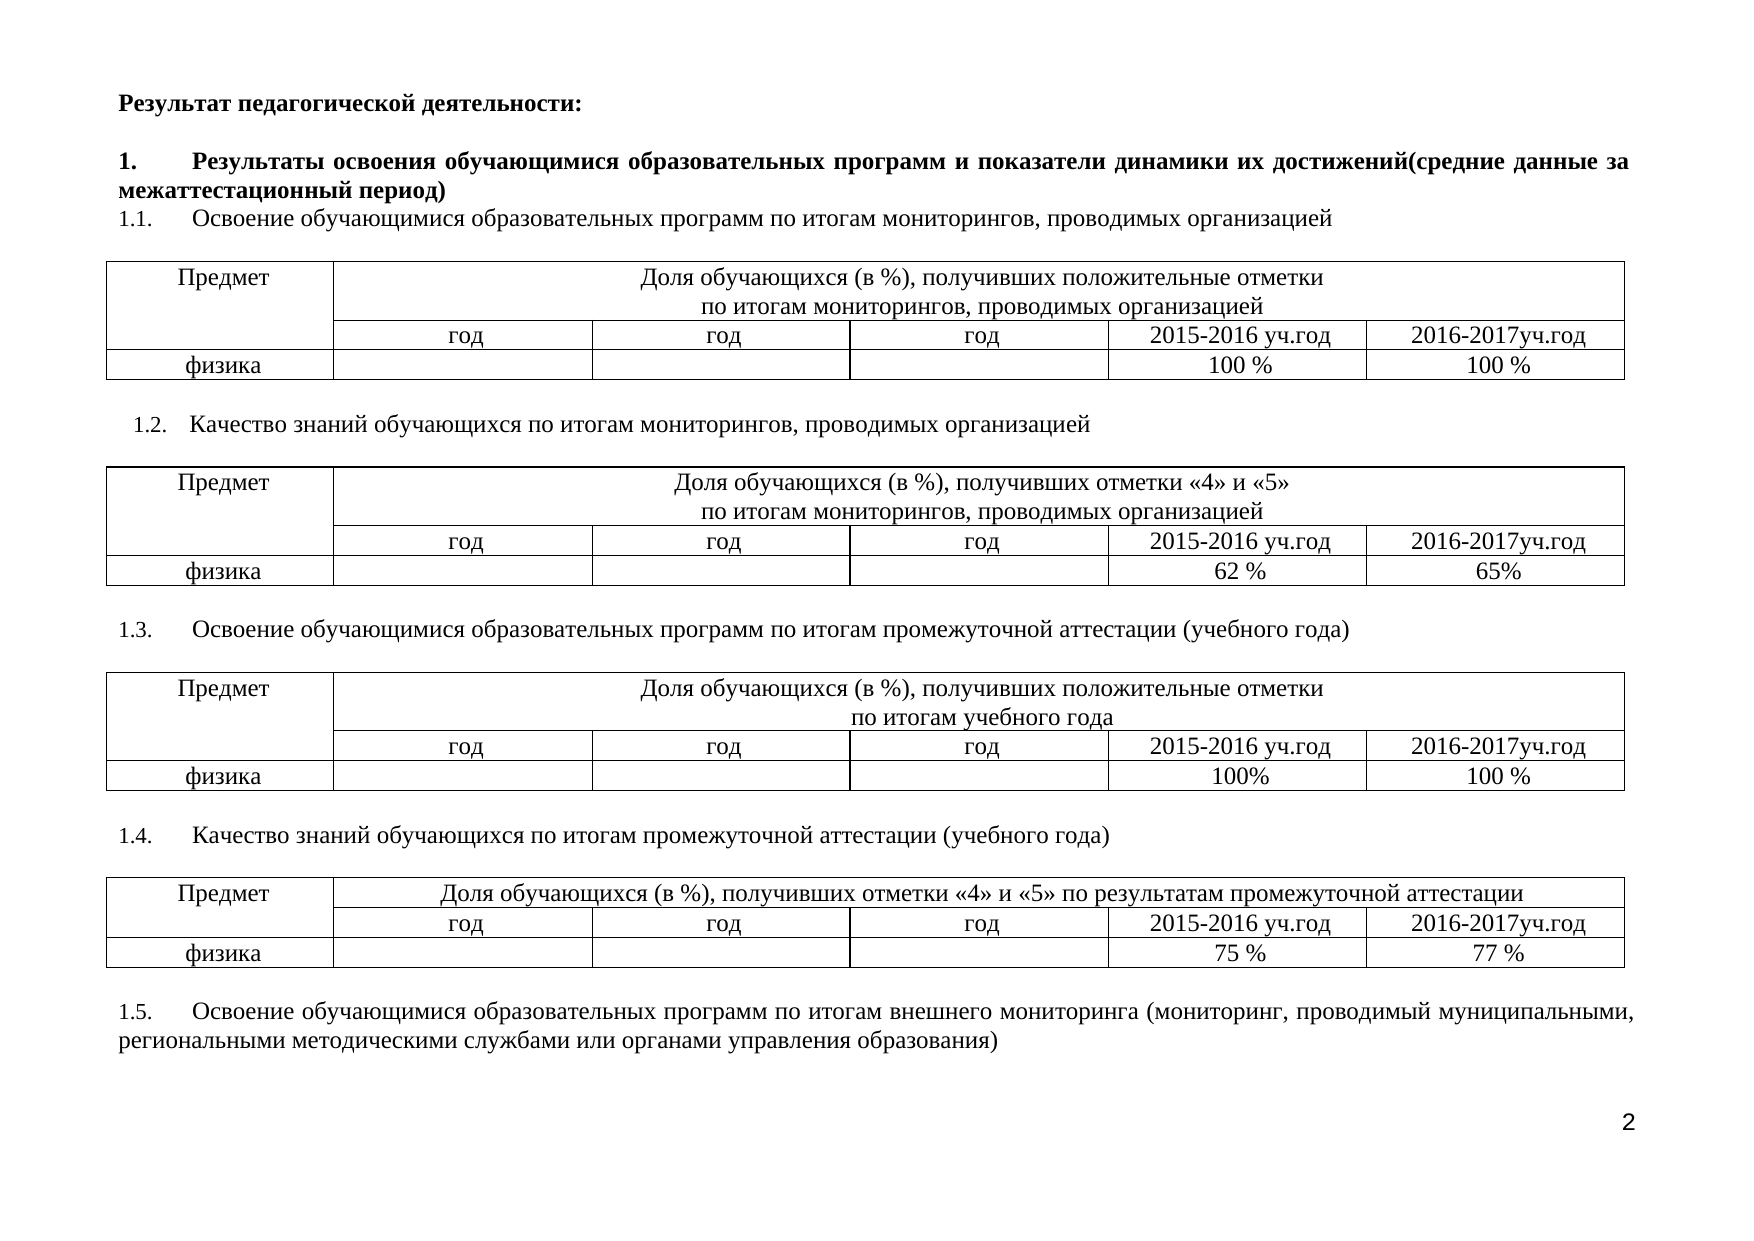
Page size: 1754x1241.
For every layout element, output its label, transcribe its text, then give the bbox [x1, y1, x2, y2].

table_cell 2016-2017уч.год [1367, 731, 1624, 760]
table_cell физика [107, 556, 333, 584]
table_cell [851, 556, 1108, 584]
table_cell [593, 761, 849, 790]
table_cell физика [107, 761, 333, 790]
table_cell год [334, 731, 592, 760]
table_cell 75 % [1109, 938, 1366, 967]
table_cell год [334, 321, 592, 349]
table_cell [334, 938, 592, 967]
list Освоение обучающимися образовательных программ по итогам промежуточной аттестации (учебного года) [118, 614, 1636, 643]
table_cell 100% [1109, 761, 1366, 790]
table_cell 77 % [1367, 938, 1624, 967]
table_cell 2016-2017уч.год [1367, 526, 1624, 555]
list Результаты освоения обучающимися образовательных программ и показатели динамики их достижений(средние данные за межаттестационный период) [118, 146, 1631, 203]
table_cell 2015-2016 уч.год [1109, 908, 1366, 937]
list Качество знаний обучающихся по итогам промежуточной аттестации (учебного года) [118, 820, 1636, 848]
table_cell 62 % [1109, 556, 1366, 584]
table_header Доля обучающихся (в %), получивших положительные отметки по итогам учебного года [334, 673, 1624, 730]
table_cell год [851, 321, 1108, 349]
table_cell 65% [1367, 556, 1624, 584]
table_cell [334, 761, 592, 790]
table_cell год [593, 731, 849, 760]
table_cell 2016-2017уч.год [1367, 321, 1624, 349]
table_cell 100 % [1367, 761, 1624, 790]
table_cell 2015-2016 уч.год [1109, 321, 1366, 349]
table_header Предмет [107, 878, 333, 937]
table_cell год [851, 731, 1108, 760]
list Качество знаний обучающихся по итогам мониторингов, проводимых организацией [133, 409, 1641, 438]
table_cell год [593, 526, 849, 555]
table_cell 2015-2016 уч.год [1109, 731, 1366, 760]
table_cell год [851, 908, 1108, 937]
table_cell [851, 761, 1108, 790]
table_cell [851, 350, 1108, 379]
table_cell [334, 556, 592, 584]
table_cell [593, 556, 849, 584]
table_header Доля обучающихся (в %), получивших отметки «4» и «5» по результатам промежуточной аттестации [334, 878, 1624, 907]
table_cell 2015-2016 уч.год [1109, 526, 1366, 555]
table_header Доля обучающихся (в %), получивших отметки «4» и «5» по итогам мониторингов, проводимых организацией [334, 468, 1624, 525]
table_header Предмет [107, 468, 333, 555]
table_cell 100 % [1367, 350, 1624, 379]
table_cell [593, 350, 849, 379]
table_header Доля обучающихся (в %), получивших положительные отметки по итогам мониторингов, проводимых организацией [334, 262, 1624, 319]
table_cell [593, 938, 849, 967]
table_cell физика [107, 350, 333, 379]
table_header Предмет [107, 262, 333, 349]
list Освоение обучающимися образовательных программ по итогам внешнего мониторинга (мониторинг, проводимый муниципальными, региональными методическими службами или органами управления образования) [118, 996, 1636, 1054]
text Результат педагогической деятельности: [118, 88, 1631, 117]
table_cell [334, 350, 592, 379]
table_header Предмет [107, 673, 333, 760]
table_cell [851, 938, 1108, 967]
table_cell 100 % [1109, 350, 1366, 379]
table_cell год [851, 526, 1108, 555]
table_cell год [334, 908, 592, 937]
table_cell год [593, 908, 849, 937]
table_cell физика [107, 938, 333, 967]
table_cell год [334, 526, 592, 555]
table_cell год [593, 321, 849, 349]
table_cell 2016-2017уч.год [1367, 908, 1624, 937]
list Освоение обучающимися образовательных программ по итогам мониторингов, проводимых организацией [118, 203, 1641, 232]
